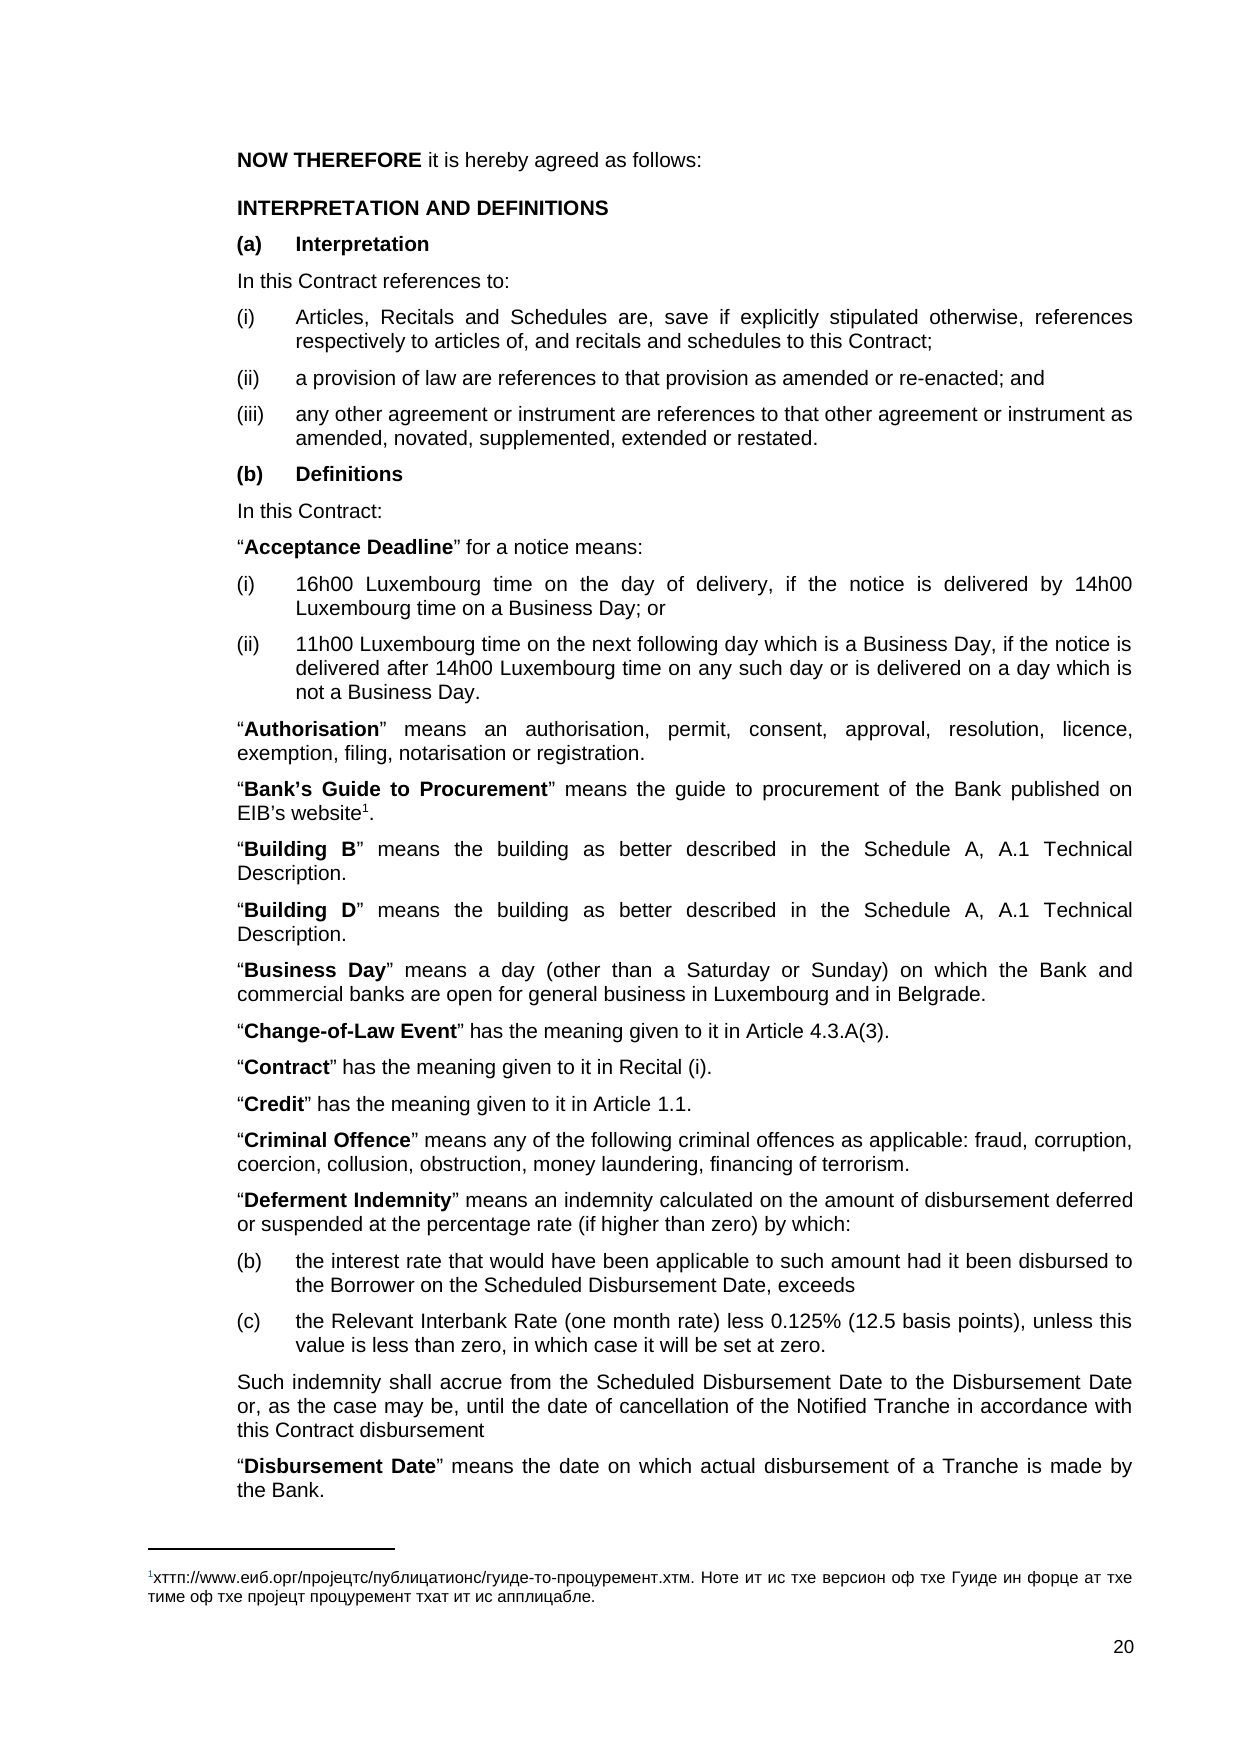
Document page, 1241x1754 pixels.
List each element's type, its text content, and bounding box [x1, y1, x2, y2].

list a provision of law are references to that provision as amended or re-enacted; and [236, 365, 1134, 389]
list 11h00 Luxembourg time on the next following day which is a Business Day, if the notice is delivered after 14h00 Luxembourg time on any such day or is delivered on a day which is not a Business Day. [236, 632, 1134, 704]
text “Building D” means the building as better described in the Schedule A, A.1 Technical Description. [237, 898, 1134, 946]
text “Authorisation” means an authorisation, permit, consent, approval, resolution, licence, exemption, filing, notarisation or registration. [237, 716, 1134, 764]
text “Contract” has the meaning given to it in Recital (i). [237, 1055, 1134, 1079]
list the interest rate that would have been applicable to such amount had it been disbursed to the Borrower on the Scheduled Disbursement Date, exceeds [236, 1249, 1134, 1297]
text “Acceptance Deadline” for a notice means: [237, 535, 1134, 559]
list 16h00 Luxembourg time on the day of delivery, if the notice is delivered by 14h00 Luxembourg time on a Business Day; or [236, 572, 1134, 619]
text “Credit” has the meaning given to it in Article 1.1. [237, 1091, 1134, 1115]
list the Relevant Interbank Rate (one month rate) less 0.125% (12.5 basis points), unless this value is less than zero, in which case it will be set at zero. [236, 1309, 1134, 1357]
text “Building B” means the building as better described in the Schedule A, A.1 Technical Description. [237, 837, 1134, 885]
text NOW THEREFORE it is hereby agreed as follows: [237, 148, 1134, 172]
text INTERPRETATION AND DEFINITIONS [237, 196, 1134, 219]
text “Change-of-Law Event” has the meaning given to it in Article 4.3.A(3). [237, 1018, 1134, 1042]
text “Deferment Indemnity” means an indemnity calculated on the amount of disbursement deferred or suspended at the percentage rate (if higher than zero) by which: [237, 1188, 1134, 1236]
text In this Contract references to: [237, 268, 1134, 292]
list Articles, Recitals and Schedules are, save if explicitly stipulated otherwise, references respectively to articles of, and recitals and schedules to this Contract; [236, 305, 1134, 353]
text “Disbursement Date” means the date on which actual disbursement of a Tranche is made by the Bank. [237, 1454, 1134, 1502]
list Definitions [236, 462, 1134, 486]
text Such indemnity shall accrue from the Scheduled Disbursement Date to the Disbursement Date or, as the case may be, until the date of cancellation of the Notified Tranche in accordance with this Contract disbursement [237, 1369, 1134, 1441]
list Interpretation [236, 232, 1134, 256]
text In this Contract: [237, 499, 1134, 523]
text “Criminal Offence” means any of the following criminal offences as applicable: fraud, corruption, coercion, collusion, obstruction, money laundering, financing of terrorism. [237, 1128, 1134, 1176]
text “Bank’s Guide to Procurement” means the guide to procurement of the Bank published on EIB’s website. [237, 777, 1134, 825]
text “Business Day” means a day (other than a Saturday or Sunday) on which the Bank and commercial banks are open for general business in Luxembourg and in Belgrade. [237, 958, 1134, 1006]
list any other agreement or instrument are references to that other agreement or instrument as amended, novated, supplemented, extended or restated. [236, 402, 1134, 450]
